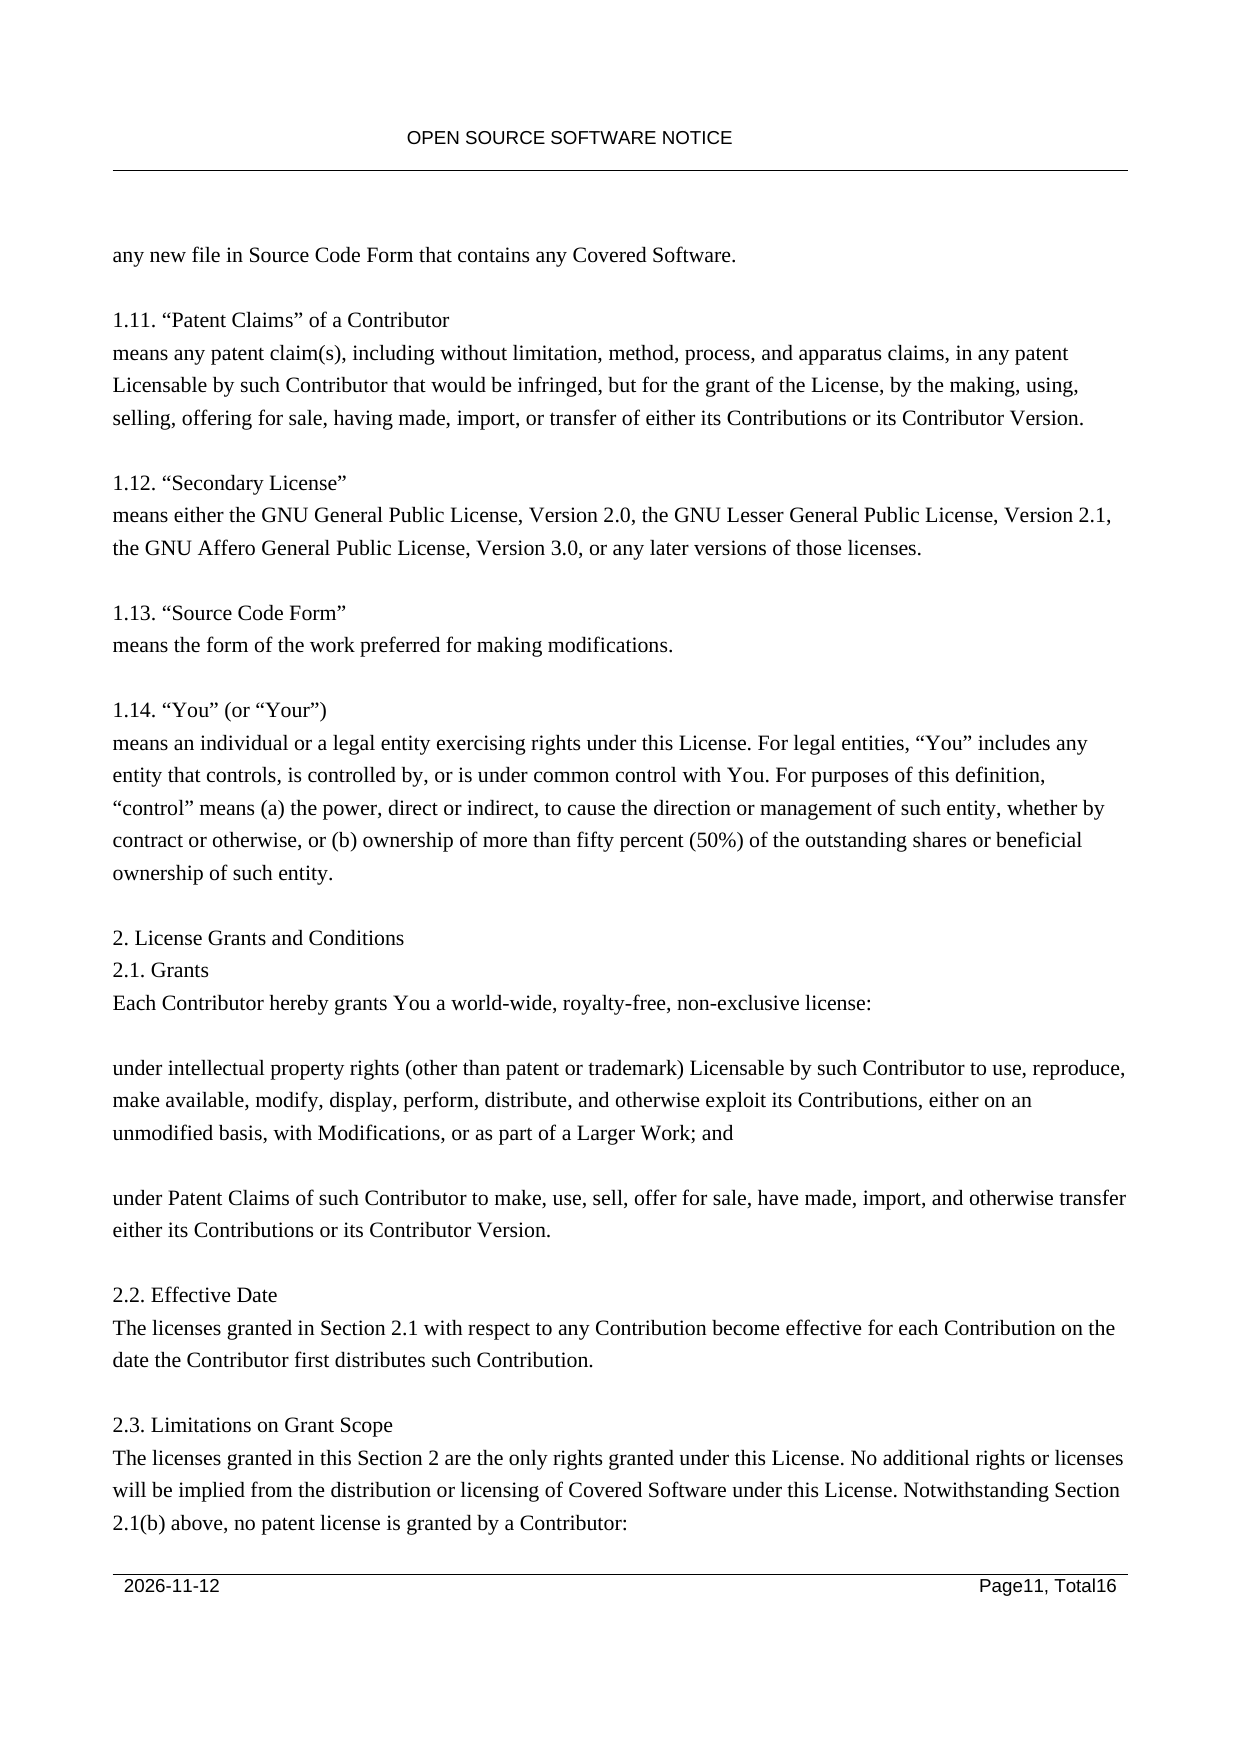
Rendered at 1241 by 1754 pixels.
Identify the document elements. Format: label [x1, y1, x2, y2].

text [112, 206, 1128, 1539]
